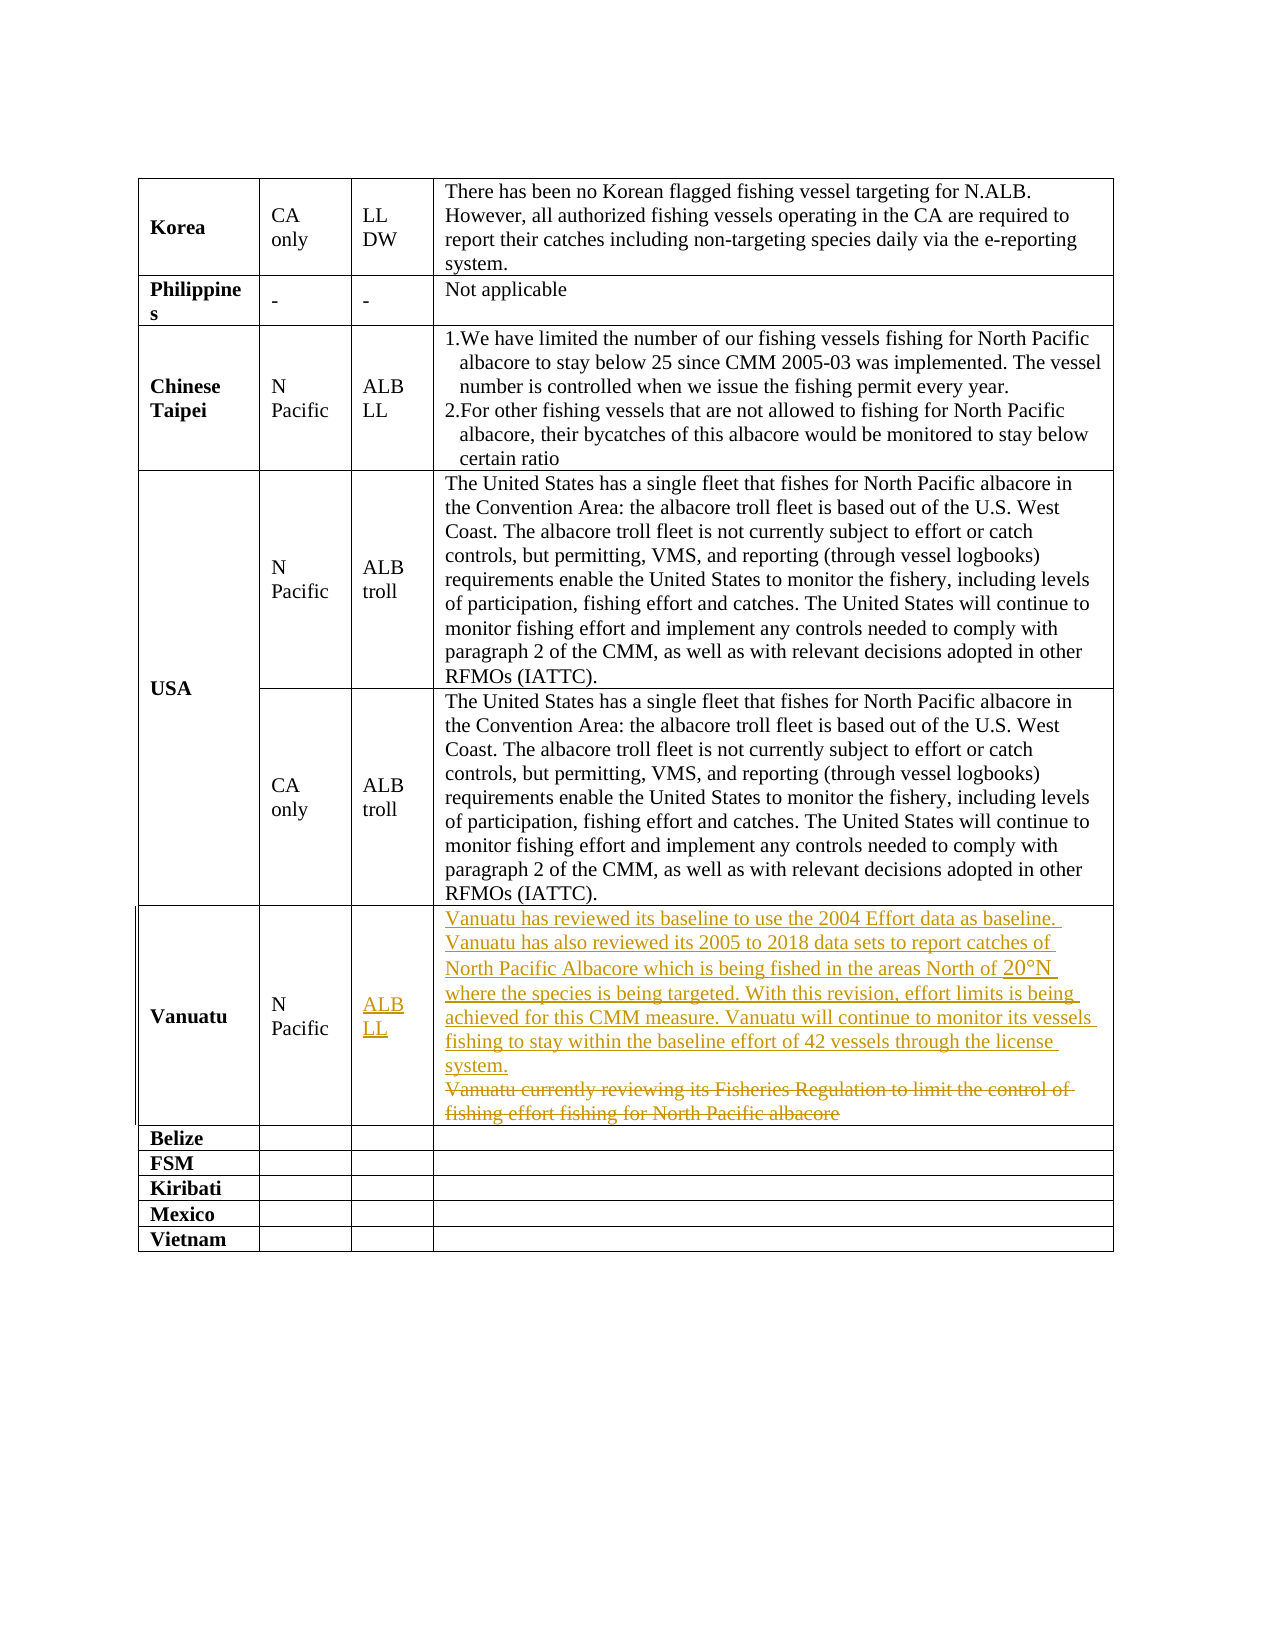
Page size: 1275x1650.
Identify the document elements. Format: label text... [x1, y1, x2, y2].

table_cell [260, 1227, 351, 1251]
table_cell We have limited the number of our fishing vessels fishing for North Pacific albacore to stay below 25 since CMM 2005-03 was implemented. The vessel number is controlled when we issue the fishing permit every year. For other fishing vessels that are not allowed to fishing for North Pacific albacore, their bycatches of this albacore would be monitored to stay below certain ratio [434, 326, 1113, 470]
table_cell [434, 1126, 1113, 1150]
table_cell [260, 1151, 351, 1175]
table_cell [352, 1126, 433, 1150]
table_cell Philippines [139, 276, 259, 324]
table_cell ALB troll [352, 689, 433, 905]
table_cell [260, 1176, 351, 1200]
table_cell CA only [260, 689, 351, 905]
table_cell [434, 1227, 1113, 1251]
table_cell Vietnam [139, 1227, 259, 1251]
table_cell [434, 1151, 1113, 1175]
table_cell [260, 1126, 351, 1150]
table_cell USA [139, 471, 259, 905]
table_cell - [352, 276, 433, 324]
table_cell N Pacific [260, 906, 351, 1125]
table_cell LL DW [352, 179, 433, 275]
table_cell [352, 906, 433, 1125]
table_cell Korea [139, 179, 259, 275]
table_cell [434, 906, 1113, 1125]
table_cell CA only [260, 179, 351, 275]
table_cell ALB troll [352, 471, 433, 688]
table_cell [352, 1227, 433, 1251]
table_cell ALB LL [352, 326, 433, 470]
table_cell [260, 1201, 351, 1226]
table_cell Kiribati [139, 1176, 259, 1200]
table_cell Chinese Taipei [139, 326, 259, 470]
table_cell - [260, 276, 351, 324]
table_cell [434, 1176, 1113, 1200]
table_cell [434, 1201, 1113, 1226]
table_cell [352, 1176, 433, 1200]
table_cell Vanuatu [139, 906, 259, 1125]
table_cell There has been no Korean flagged fishing vessel targeting for N.ALB. However, all authorized fishing vessels operating in the CA are required to report their catches including non-targeting species daily via the e-reporting system. [434, 179, 1113, 275]
table_cell N Pacific [260, 326, 351, 470]
table_cell Not applicable [434, 276, 1113, 324]
table_cell FSM [139, 1151, 259, 1175]
table_cell N Pacific [260, 471, 351, 688]
table_cell [352, 1151, 433, 1175]
table_cell The United States has a single fleet that fishes for North Pacific albacore in the Convention Area: the albacore troll fleet is based out of the U.S. West Coast. The albacore troll fleet is not currently subject to effort or catch controls, but permitting, VMS, and reporting (through vessel logbooks) requirements enable the United States to monitor the fishery, including levels of participation, fishing effort and catches. The United States will continue to monitor fishing effort and implement any controls needed to comply with paragraph 2 of the CMM, as well as with relevant decisions adopted in other RFMOs (IATTC). [434, 471, 1113, 688]
table_cell The United States has a single fleet that fishes for North Pacific albacore in the Convention Area: the albacore troll fleet is based out of the U.S. West Coast. The albacore troll fleet is not currently subject to effort or catch controls, but permitting, VMS, and reporting (through vessel logbooks) requirements enable the United States to monitor the fishery, including levels of participation, fishing effort and catches. The United States will continue to monitor fishing effort and implement any controls needed to comply with paragraph 2 of the CMM, as well as with relevant decisions adopted in other RFMOs (IATTC). [434, 689, 1113, 905]
table_cell Belize [139, 1126, 259, 1150]
table_cell Mexico [139, 1201, 259, 1226]
table_cell [352, 1201, 433, 1226]
